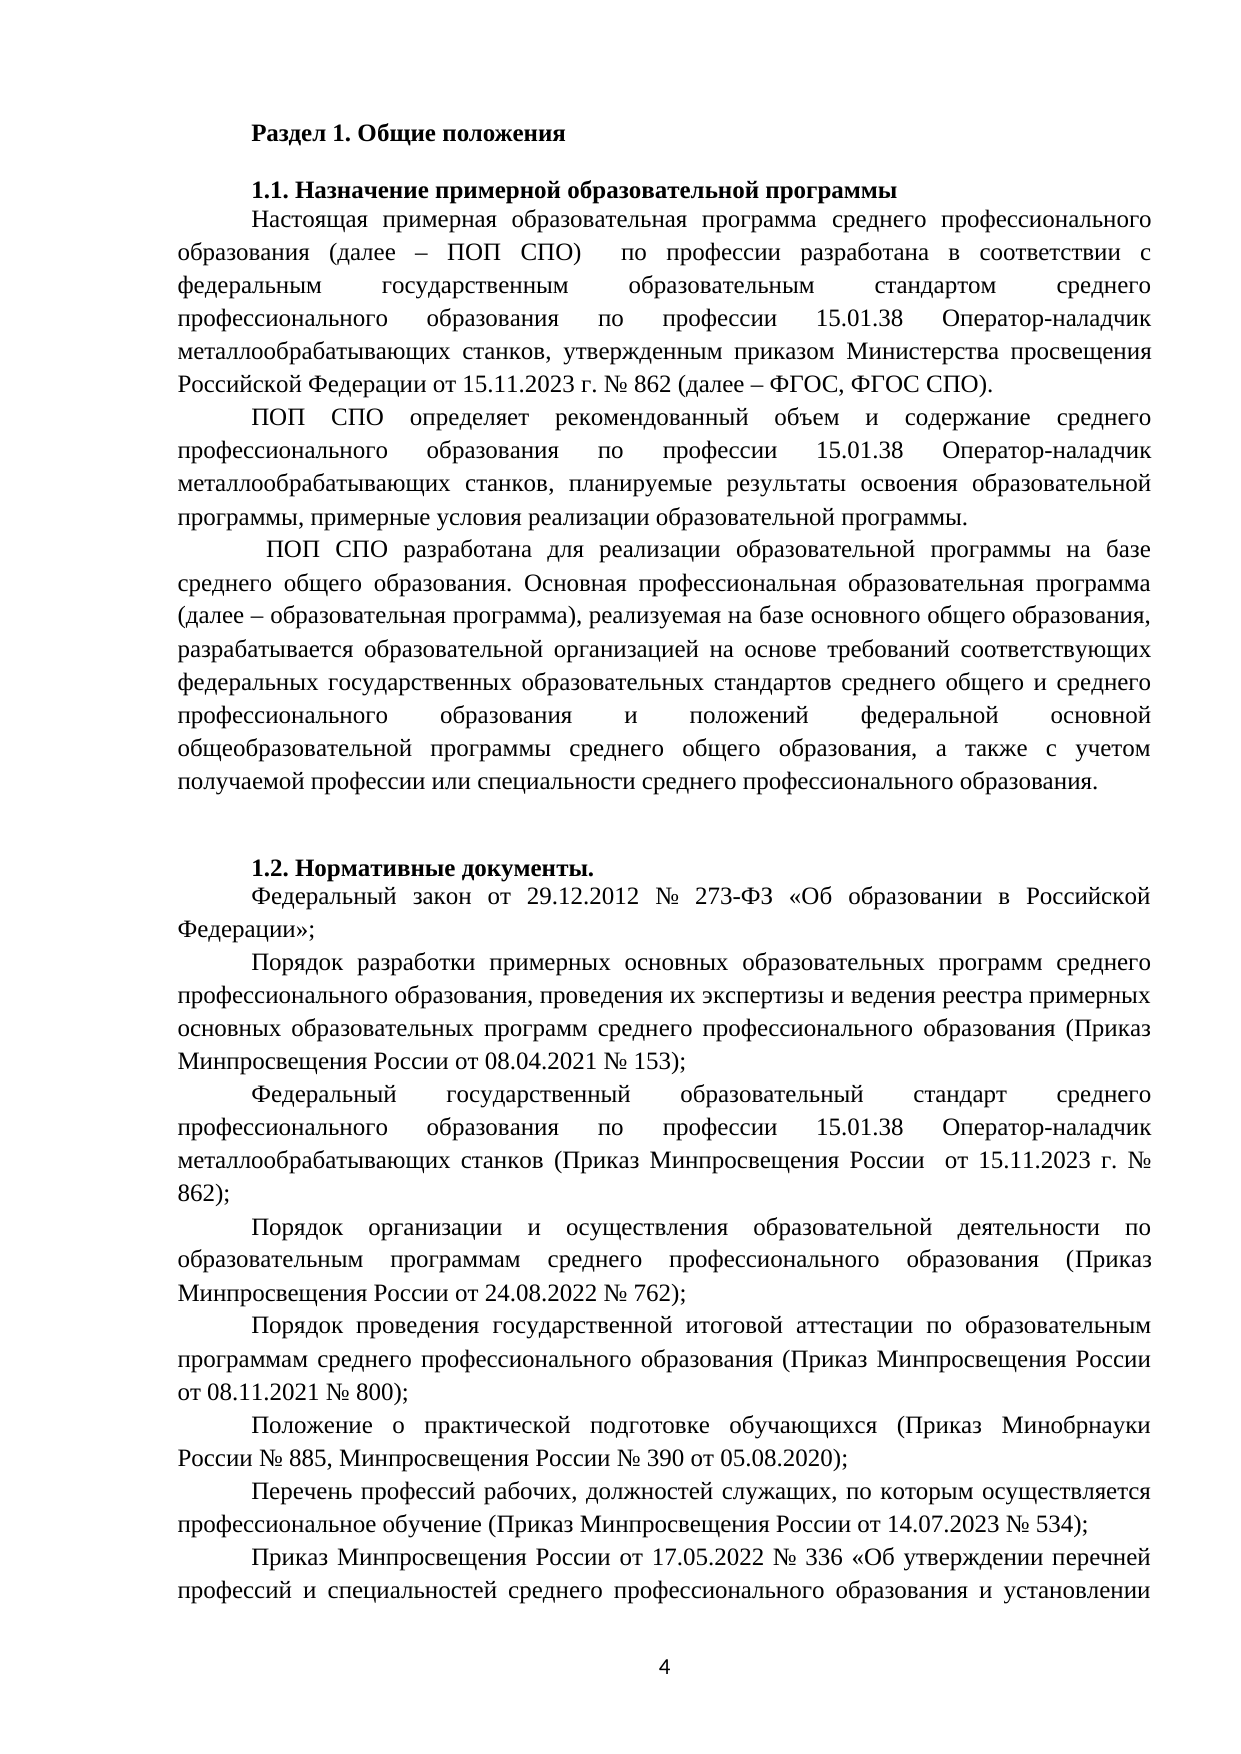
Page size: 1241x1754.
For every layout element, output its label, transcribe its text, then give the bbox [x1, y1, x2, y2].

text 1.1. Назначение примерной образовательной программы [177, 176, 1152, 204]
text Порядок разработки примерных основных образовательных программ среднего профессионального образования, проведения их экспертизы и ведения реестра примерных основных образовательных программ среднего профессионального образования (Приказ Минпросвещения России от 08.04.2021 № 153); [177, 947, 1152, 1075]
text ПОП СПО разработана для реализации образовательной программы на базе среднего общего образования. Основная профессиональная образовательная программа (далее – образовательная программа), реализуемая на базе основного общего образования, разрабатывается образовательной организацией на основе требований соответствующих федеральных государственных образовательных стандартов среднего общего и среднего профессионального образования и положений федеральной основной общеобразовательной программы среднего общего образования, а также с учетом получаемой профессии или специальности среднего профессионального образования. [177, 534, 1152, 794]
text Порядок проведения государственной итоговой аттестации по образовательным программам среднего профессионального образования (Приказ Минпросвещения России от 08.11.2021 № 800); [177, 1311, 1152, 1405]
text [177, 1542, 1152, 1603]
list Настоящая примерная образовательная программа среднего профессионального образования (далее – ПОП СПО) по профессии разработана в соответствии с федеральным государственным образовательным стандартом среднего профессионального образования по профессии 15.01.38 Оператор-наладчик металлообрабатывающих станков, утвержденным приказом Министерства просвещения Российской Федерации от 15.11.2023 г. № 862 (далее – ФГОС, ФГОС СПО). [177, 204, 1152, 398]
subtitle Раздел 1. Общие положения [177, 118, 1152, 147]
text Перечень профессий рабочих, должностей служащих, по которым осуществляется профессиональное обучение (Приказ Минпросвещения России от 14.07.2023 № 534); [177, 1476, 1152, 1537]
text 1.2. Нормативные документы. [177, 853, 1152, 881]
text Порядок организации и осуществления образовательной деятельности по образовательным программам среднего профессионального образования (Приказ Минпросвещения России от 24.08.2022 № 762); [177, 1212, 1152, 1306]
text Федеральный закон от 29.12.2012 № 273-ФЗ «Об образовании в Российской Федерации»; [177, 881, 1152, 943]
text Федеральный государственный образовательный стандарт среднего профессионального образования по профессии 15.01.38 Оператор-наладчик металлообрабатывающих станков (Приказ Минпросвещения России от 15.11.2023 г. № 862); [177, 1079, 1152, 1207]
text Положение о практической подготовке обучающихся (Приказ Минобрнауки России № 885, Минпросвещения России № 390 от 05.08.2020); [177, 1410, 1152, 1471]
text ПОП СПО определяет рекомендованный объем и содержание среднего профессионального образования по профессии 15.01.38 Оператор-наладчик металлообрабатывающих станков, планируемые результаты освоения образовательной программы, примерные условия реализации образовательной программы. [177, 402, 1152, 530]
